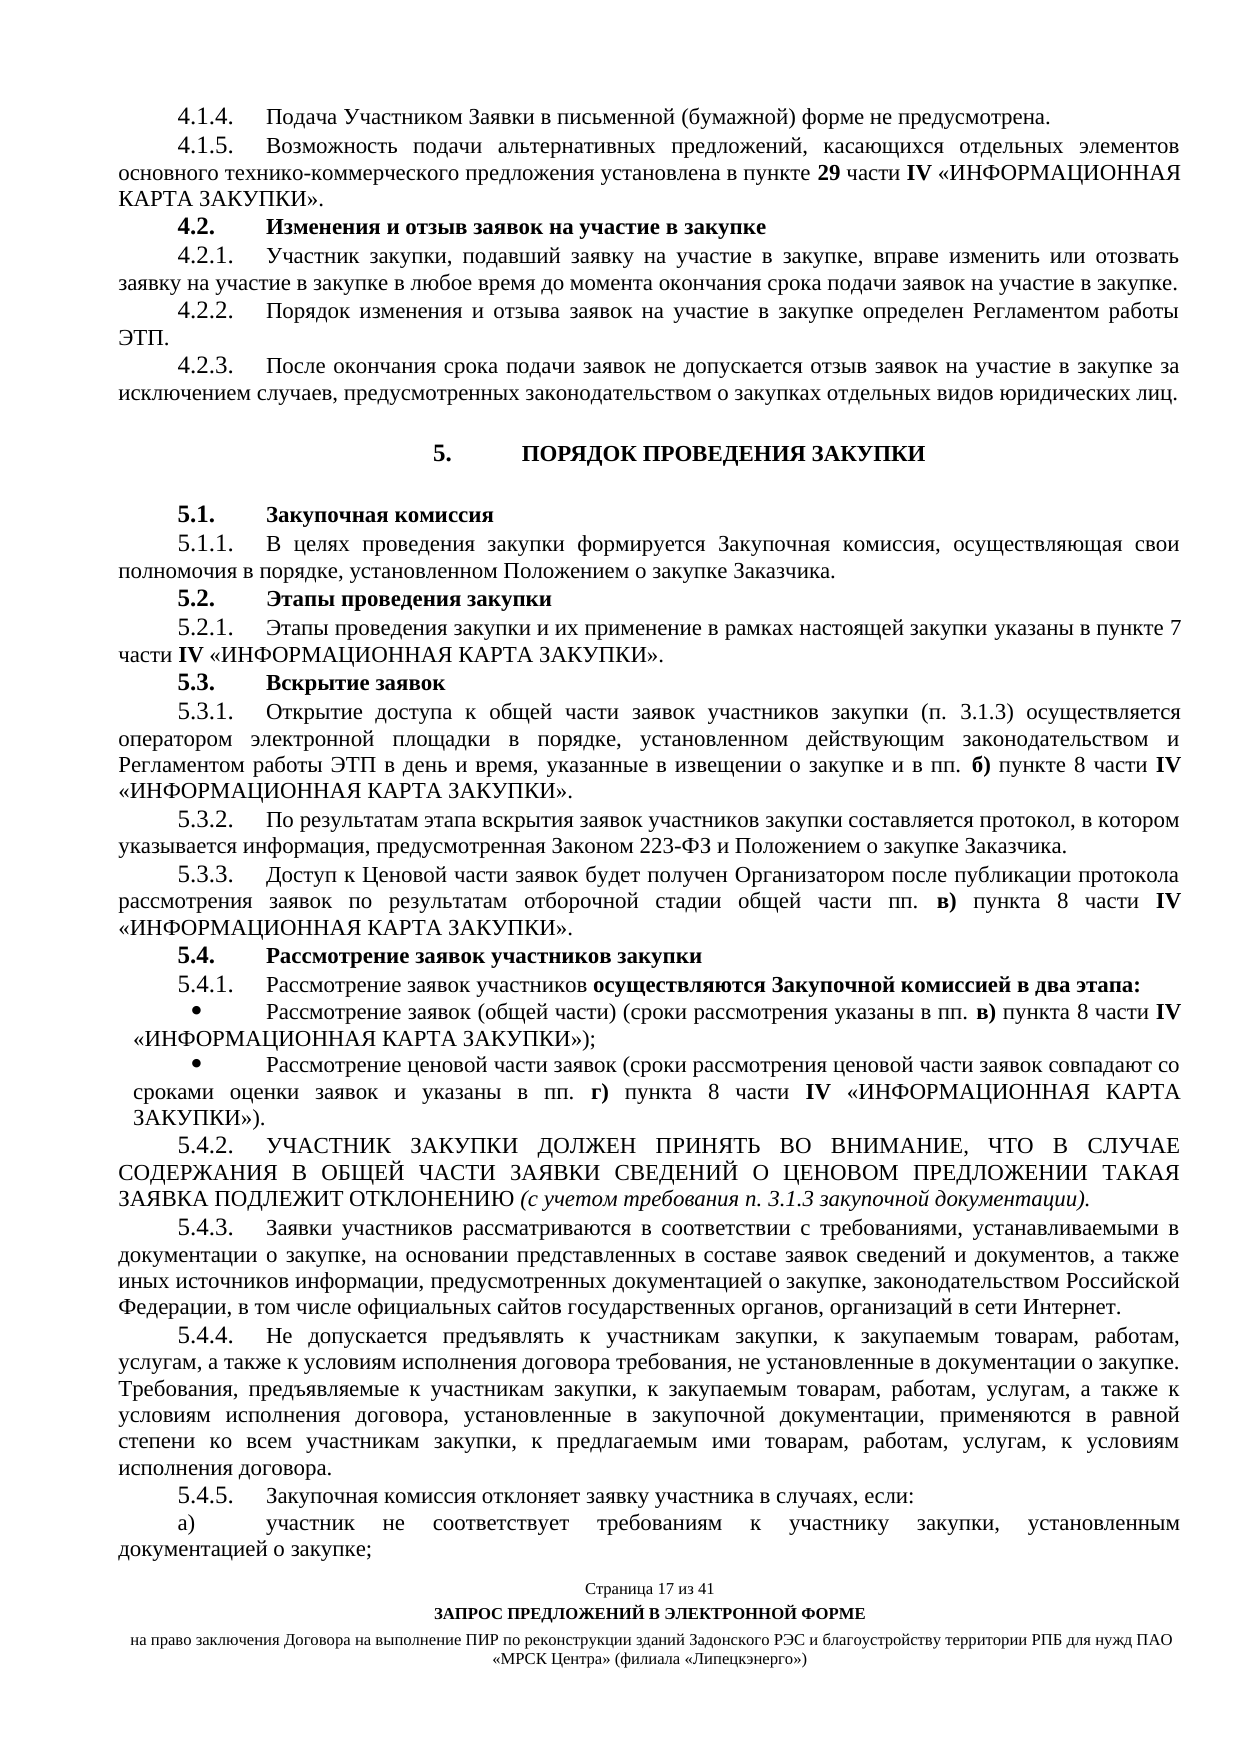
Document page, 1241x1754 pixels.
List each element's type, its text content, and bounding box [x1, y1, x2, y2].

subtitle ПОРЯДОК ПРОВЕДЕНИЯ ЗАКУПКИ [118, 438, 1181, 467]
subtitle Рассмотрение заявок (общей части) (сроки рассмотрения указаны в пп. в) пункта 8 части IV «ИНФОРМАЦИОННАЯ КАРТА ЗАКУПКИ»); [133, 998, 1181, 1051]
subtitle Подача Участником Заявки в письменной (бумажной) форме не предусмотрена. [118, 101, 1181, 130]
subtitle Этапы проведения закупки и их применение в рамках настоящей закупки указаны в пункте 7 части IV «ИНФОРМАЦИОННАЯ КАРТА ЗАКУПКИ». [118, 612, 1181, 667]
subtitle Возможность подачи альтернативных предложений, касающихся отдельных элементов основного технико-коммерческого предложения установлена в пункте 29 части IV «ИНФОРМАЦИОННАЯ КАРТА ЗАКУПКИ». [118, 130, 1181, 211]
subtitle Этапы проведения закупки [118, 583, 1181, 612]
subtitle После окончания срока подачи заявок не допускается отзыв заявок на участие в закупке за исключением случаев, предусмотренных законодательством о закупках отдельных видов юридических лиц. [118, 350, 1181, 406]
subtitle Не допускается предъявлять к участникам закупки, к закупаемым товарам, работам, услугам, а также к условиям исполнения договора требования, не установленные в документации о закупке. Требования, предъявляемые к участникам закупки, к закупаемым товарам, работам, услугам, а также к условиям исполнения договора, установленные в закупочной документации, применяются в равной степени ко всем участникам закупки, к предлагаемым ими товарам, работам, услугам, к условиям исполнения договора. [118, 1320, 1181, 1480]
subtitle Рассмотрение ценовой части заявок (сроки рассмотрения ценовой части заявок совпадают со сроками оценки заявок и указаны в пп. г) пункта 8 части IV «ИНФОРМАЦИОННАЯ КАРТА ЗАКУПКИ»). [133, 1051, 1181, 1130]
list участник не соответствует требованиям к участнику закупки, установленным документацией о закупке; [118, 1509, 1181, 1562]
subtitle Вскрытие заявок [118, 667, 1181, 696]
subtitle Участник закупки, подавший заявку на участие в закупке, вправе изменить или отозвать заявку на участие в закупке в любое время до момента окончания срока подачи заявок на участие в закупке. [118, 240, 1181, 295]
subtitle Доступ к Ценовой части заявок будет получен Организатором после публикации протокола рассмотрения заявок по результатам отборочной стадии общей части пп. в) пункта 8 части IV «ИНФОРМАЦИОННАЯ КАРТА ЗАКУПКИ». [118, 859, 1181, 940]
subtitle Изменения и отзыв заявок на участие в закупке [118, 211, 1181, 240]
subtitle Рассмотрение заявок участников закупки [118, 940, 1181, 969]
subtitle Открытие доступа к общей части заявок участников закупки (п. 3.1.3) осуществляется оператором электронной площадки в порядке, установленном действующим законодательством и Регламентом работы ЭТП в день и время, указанные в извещении о закупке и в пп. б) пункте 8 части IV «ИНФОРМАЦИОННАЯ КАРТА ЗАКУПКИ». [118, 696, 1181, 804]
subtitle Порядок изменения и отзыва заявок на участие в закупке определен Регламентом работы ЭТП. [118, 295, 1181, 350]
subtitle В целях проведения закупки формируется Закупочная комиссия, осуществляющая свои полномочия в порядке, установленном Положением о закупке Заказчика. [118, 528, 1181, 583]
subtitle По результатам этапа вскрытия заявок участников закупки составляется протокол, в котором указывается информация, предусмотренная Законом 223-ФЗ и Положением о закупке Заказчика. [118, 804, 1181, 859]
subtitle УЧАСТНИК ЗАКУПКИ ДОЛЖЕН ПРИНЯТЬ ВО ВНИМАНИЕ, ЧТО В СЛУЧАЕ СОДЕРЖАНИЯ В ОБЩЕЙ ЧАСТИ ЗАЯВКИ СВЕДЕНИЙ О ЦЕНОВОМ ПРЕДЛОЖЕНИИ ТАКАЯ ЗАЯВКА ПОДЛЕЖИТ ОТКЛОНЕНИЮ (с учетом требования п. 3.1.3 закупочной документации). [118, 1130, 1181, 1212]
subtitle Закупочная комиссия отклоняет заявку участника в случаях, если: [118, 1480, 1181, 1509]
subtitle Рассмотрение заявок участников осуществляются Закупочной комиссией в два этапа: [118, 969, 1181, 998]
subtitle Заявки участников рассматриваются в соответствии с требованиями, устанавливаемыми в документации о закупке, на основании представленных в составе заявок сведений и документов, а также иных источников информации, предусмотренных документацией о закупке, законодательством Российской Федерации, в том числе официальных сайтов государственных органов, организаций в сети Интернет. [118, 1212, 1181, 1320]
subtitle Закупочная комиссия [118, 499, 1181, 528]
